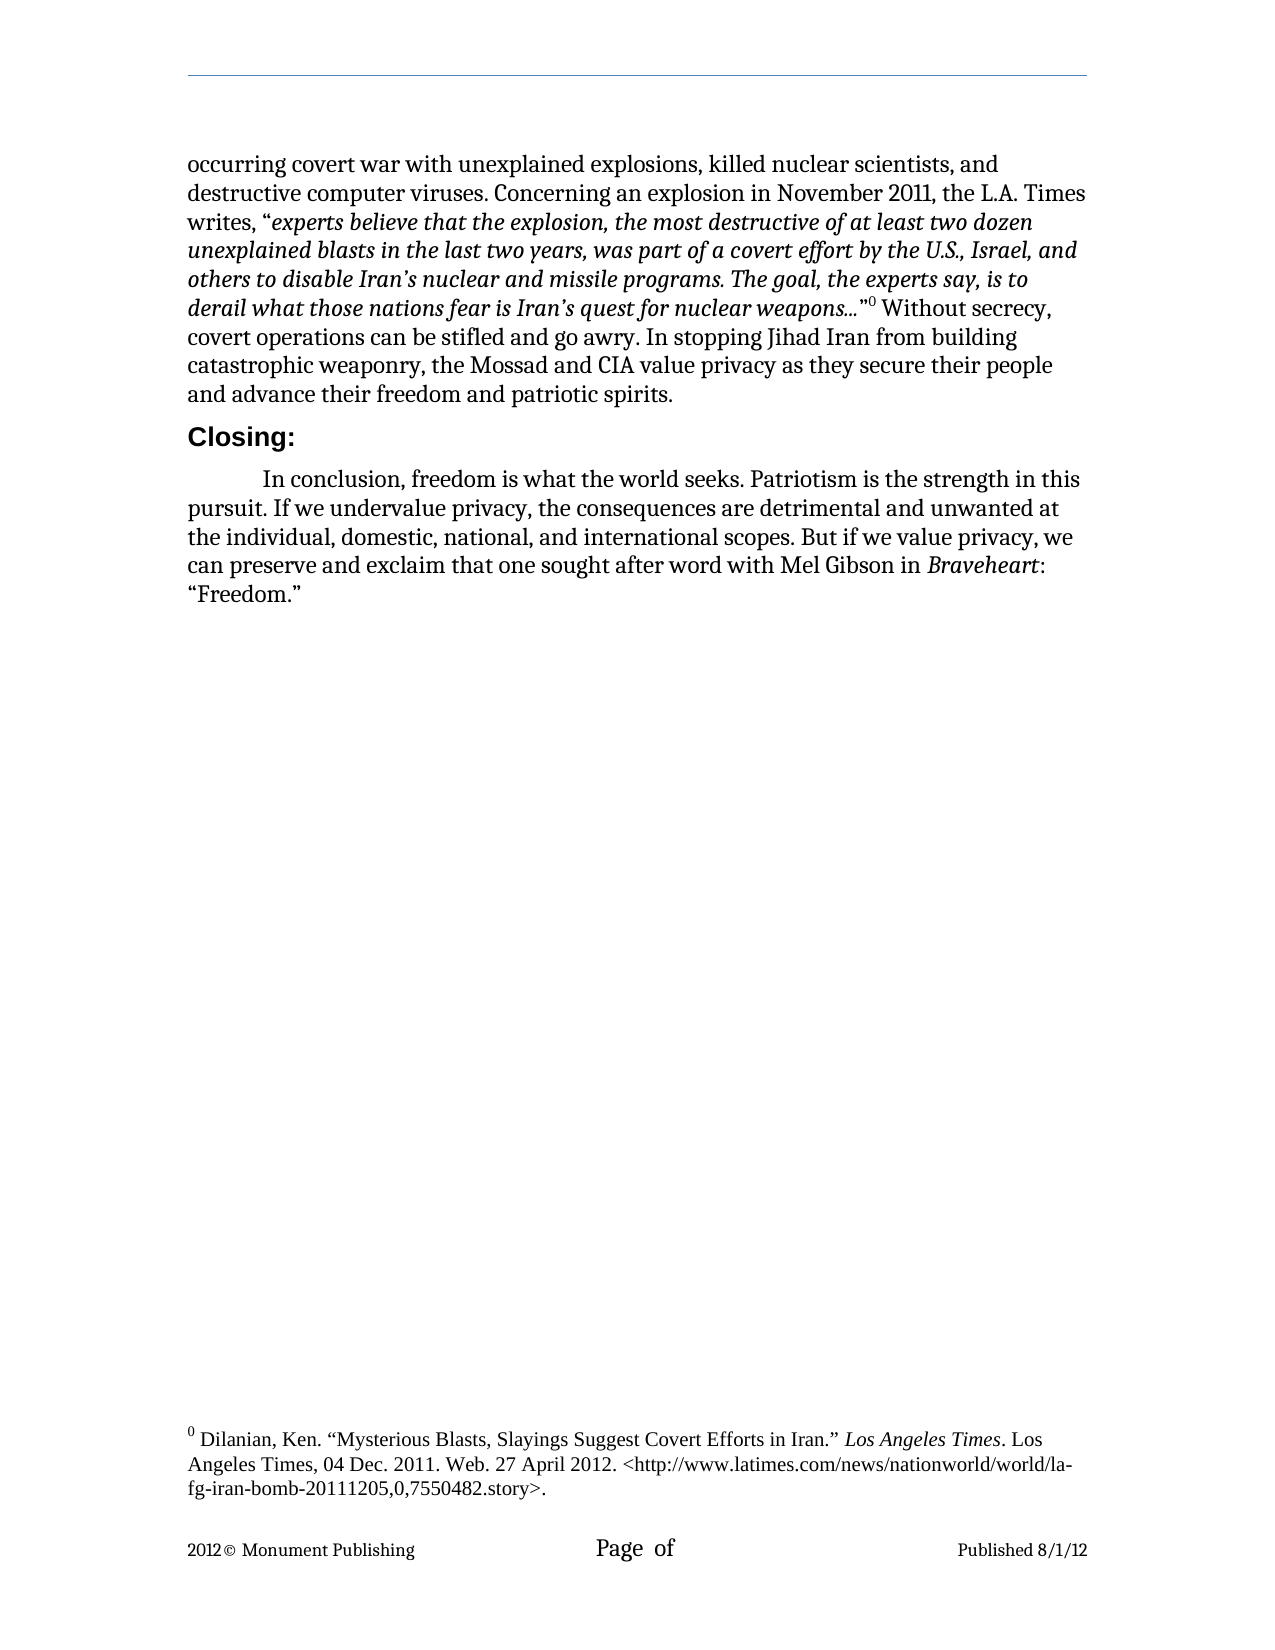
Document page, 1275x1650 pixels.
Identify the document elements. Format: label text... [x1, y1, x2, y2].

text In conclusion, freedom is what the world seeks. Patriotism is the strength in this pursuit. If we undervalue privacy, the consequences are detrimental and unwanted at the individual, domestic, national, and international scopes. But if we value privacy, we can preserve and exclaim that one sought after word with Mel Gibson in Braveheart: “Freedom.” [187, 465, 1087, 609]
text Closing: [187, 421, 1087, 452]
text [187, 150, 1087, 409]
